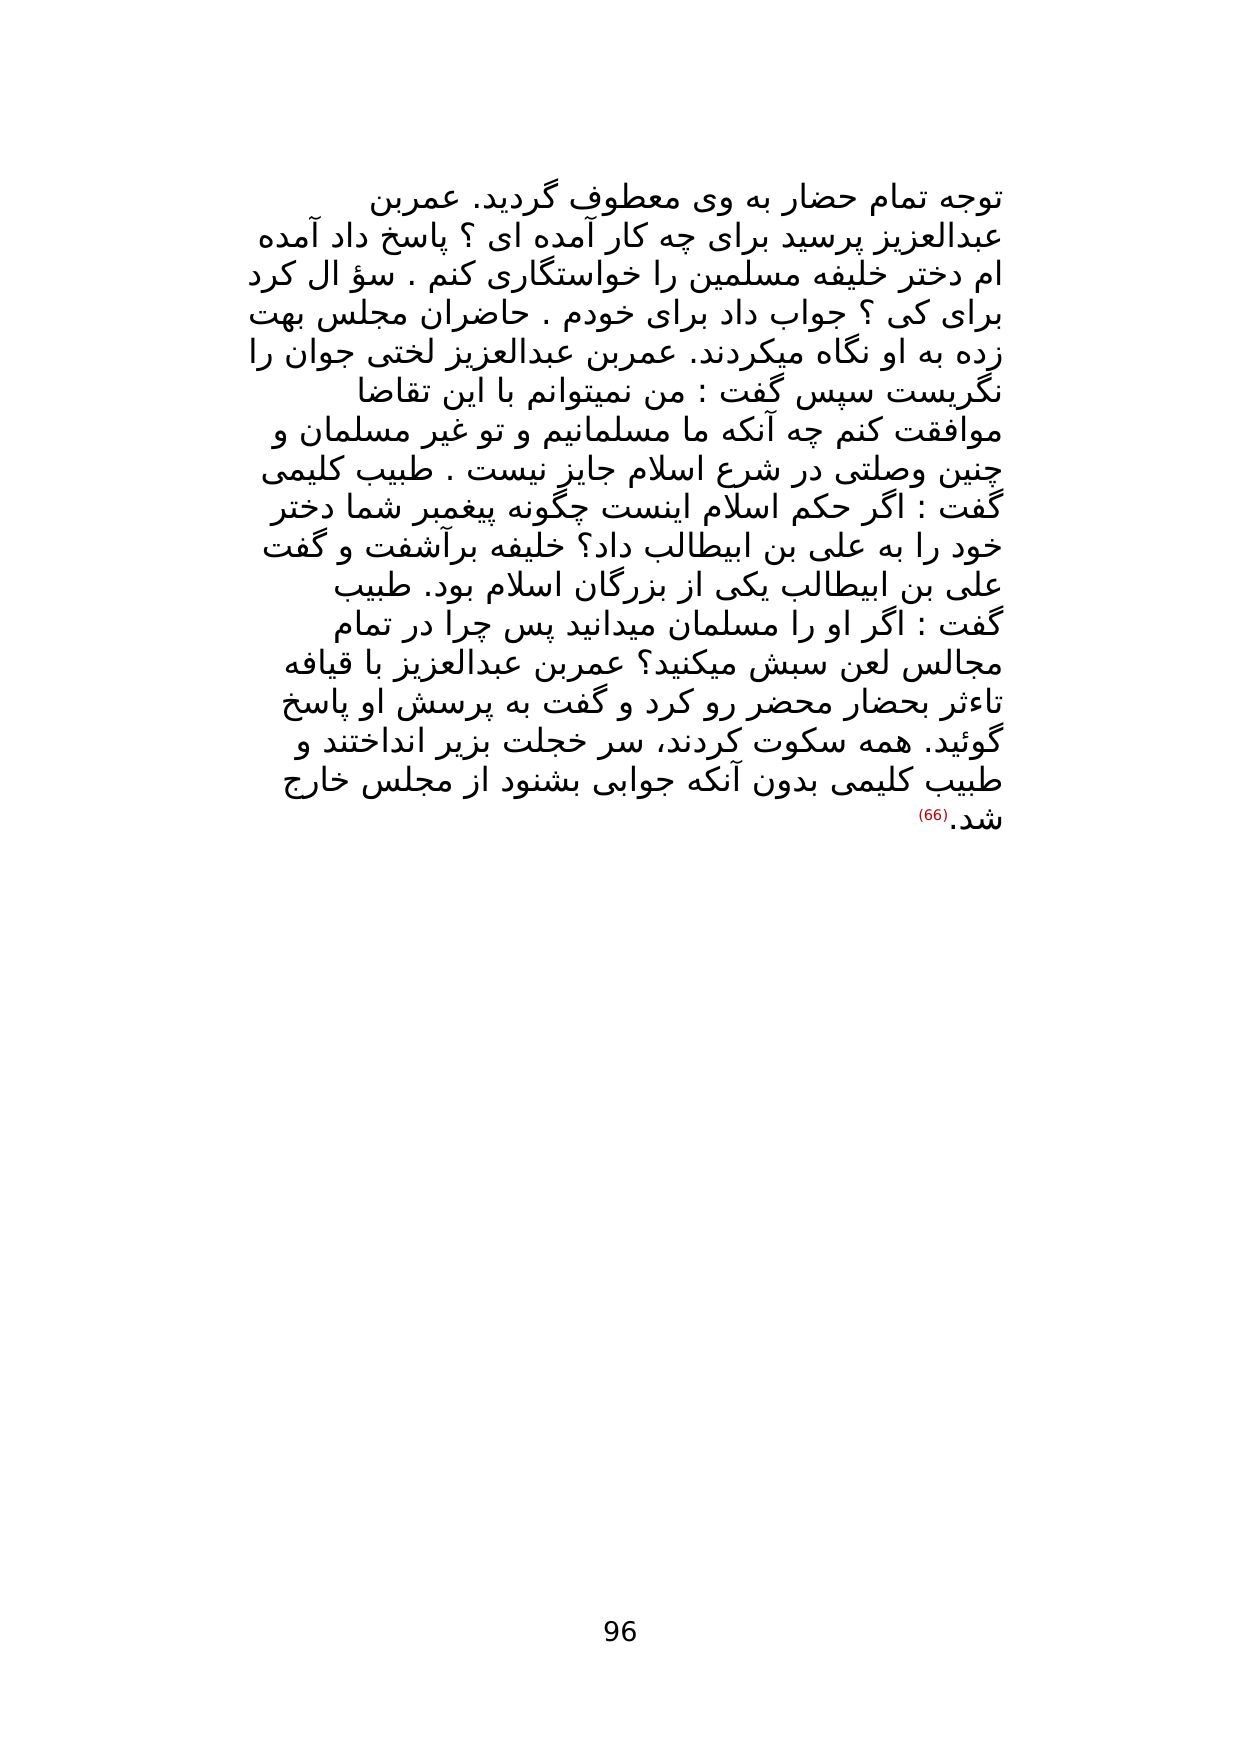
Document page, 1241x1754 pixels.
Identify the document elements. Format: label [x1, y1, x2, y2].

text [236, 177, 1004, 838]
